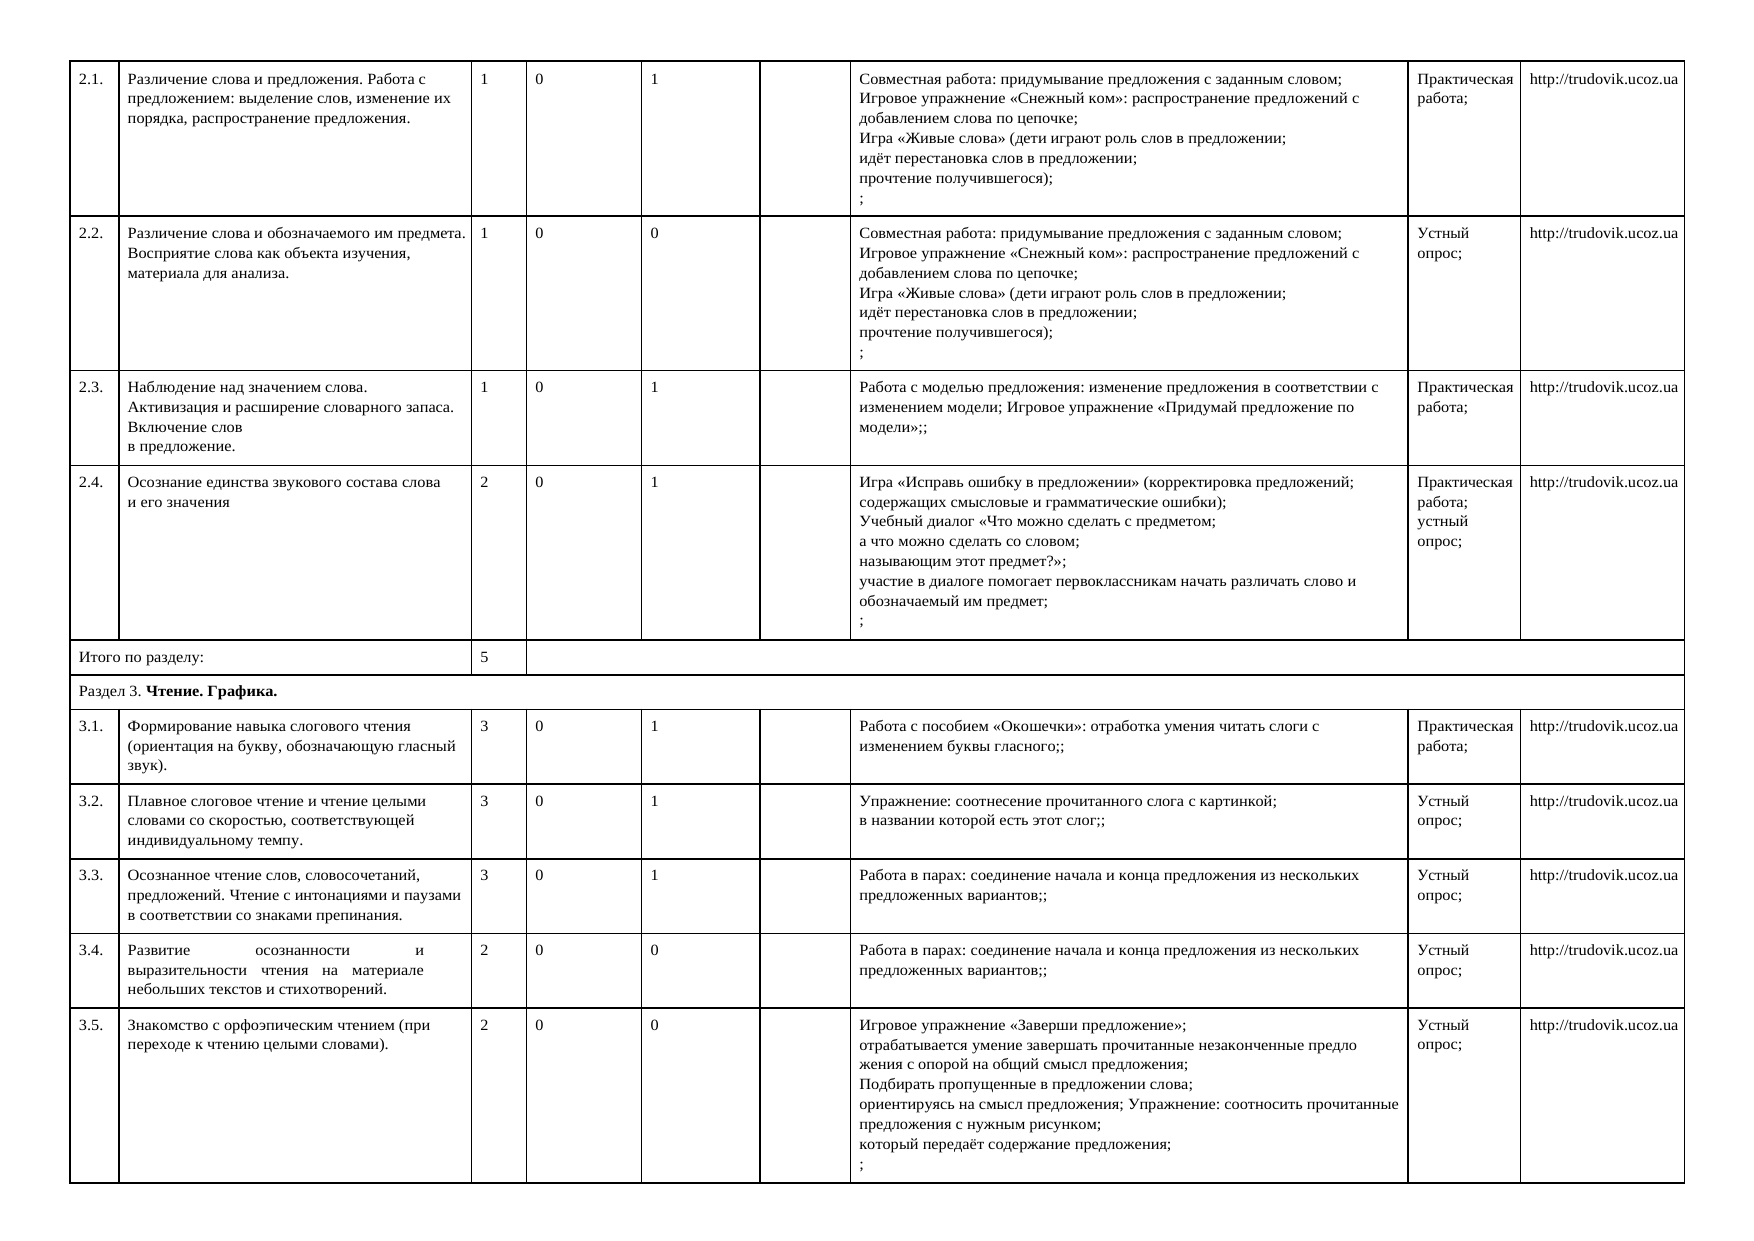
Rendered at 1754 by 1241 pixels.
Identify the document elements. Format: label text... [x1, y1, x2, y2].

table_cell Устный опрос; [1409, 217, 1520, 370]
table_cell 0 [642, 217, 759, 370]
table_cell 3.4. [71, 934, 118, 1007]
table_cell 2.3. [71, 371, 118, 464]
table_cell [761, 860, 850, 933]
table_cell 3 [472, 860, 526, 933]
table_cell Формирование навыка слогового чтения (ориентация на букву, обозначающую гласный звук). [120, 710, 471, 783]
table_cell 2.1. [71, 62, 118, 215]
table_cell Наблюдение над значением слова. Активизация и расширение словарного запаса. Включение слов в предложение. [120, 371, 471, 464]
table_cell Практическая работа; [1409, 710, 1520, 783]
table_cell 3.5. [71, 1009, 118, 1182]
table_cell Развитие осознанности и выразительности чтения на материале небольших текстов и стихотворений. [120, 934, 471, 1007]
table_cell http://trudovik.ucoz.ua [1521, 371, 1684, 464]
table_cell 0 [642, 1009, 759, 1182]
table_cell Работа с пособием «Окошечки»: отработка умения читать слоги с изменением буквы гласного;; [851, 710, 1407, 783]
table_cell http://trudovik.ucoz.ua [1521, 934, 1684, 1007]
table_cell [761, 785, 850, 858]
table_cell Работа в парах: соединение начала и конца предложения из нескольких предложенных вариантов;; [851, 860, 1407, 933]
table_cell 2 [472, 466, 526, 639]
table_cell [1521, 1009, 1684, 1182]
table_cell 1 [642, 62, 759, 215]
table_cell Работа с моделью предложения: изменение предложения в соответствии с изменением модели; Игровое упражнение «Придумай предложение по модели»;; [851, 371, 1407, 464]
table_cell 0 [527, 62, 641, 215]
table_cell 0 [527, 466, 641, 639]
table_cell [761, 466, 850, 639]
table_cell Практическая работа; [1409, 371, 1520, 464]
table_cell 3.3. [71, 860, 118, 933]
table_cell 0 [527, 217, 641, 370]
table_cell [761, 217, 850, 370]
table_cell Устный опрос; [1409, 1009, 1520, 1182]
table_cell Различение слова и предложения. Работа с предложением: выделение слов, изменение их порядка, распространение предложения. [120, 62, 471, 215]
table_cell 0 [527, 371, 641, 464]
table_cell Совместная работа: придумывание предложения с заданным словом; Игровое упражнение «Снежный ком»: распространение предложений с добавлением слова по цепочке; Игра «Живые слова» (дети играют роль слов в предложении; идёт перестановка слов в предложении; прочтение получившегося); ; [851, 217, 1407, 370]
table_cell 1 [472, 62, 526, 215]
table_cell [761, 371, 850, 464]
table_cell Практическая работа; устный опрос; [1409, 466, 1520, 639]
table_cell 1 [472, 217, 526, 370]
table_cell 0 [527, 710, 641, 783]
table_cell 1 [642, 371, 759, 464]
table_cell [527, 641, 1684, 674]
table_cell [761, 62, 850, 215]
table_cell 3.2. [71, 785, 118, 858]
table_cell Итого по разделу: [71, 641, 471, 674]
table_cell 3 [472, 710, 526, 783]
table_cell Игровое упражнение «Заверши предложение»; отрабатывается умение завершать прочитанные незаконченные предло жения с опорой на общий смысл предложения; Подбирать пропущенные в предложении слова; ориентируясь на смысл предложения; Упражнение: соотносить прочитанные предложения с нужным рисунком; который передаёт содержание предложения; ; [851, 1009, 1407, 1182]
table_cell 2 [472, 1009, 526, 1182]
table_cell http://trudovik.ucoz.ua [1521, 710, 1684, 783]
table_cell [761, 710, 850, 783]
table_cell http://trudovik.ucoz.ua [1521, 217, 1684, 370]
table_cell http://trudovik.ucoz.ua [1521, 785, 1684, 858]
table_cell Устный опрос; [1409, 934, 1520, 1007]
table_cell 2 [472, 934, 526, 1007]
table_cell 1 [642, 860, 759, 933]
table_cell 3 [472, 785, 526, 858]
table_cell http://trudovik.ucoz.ua [1521, 62, 1684, 215]
table_cell Знакомство с орфоэпическим чтением (при переходе к чтению целыми словами). [120, 1009, 471, 1182]
table_cell 2.4. [71, 466, 118, 639]
table_cell 0 [642, 934, 759, 1007]
table_cell Работа в парах: соединение начала и конца предложения из нескольких предложенных вариантов;; [851, 934, 1407, 1007]
table_cell Устный опрос; [1409, 785, 1520, 858]
table_cell 2.2. [71, 217, 118, 370]
table_cell [761, 934, 850, 1007]
table_cell 5 [472, 641, 526, 674]
table_cell 0 [527, 860, 641, 933]
table_cell Игра «Исправь ошибку в предложении» (корректировка предложений; содержащих смысловые и грамматические ошибки); Учебный диалог «Что можно сделать с предметом; а что можно сделать со словом; называющим этот предмет?»; участие в диалоге помогает первоклассникам начать различать слово и обозначаемый им предмет; ; [851, 466, 1407, 639]
table_cell 1 [642, 710, 759, 783]
table_cell 1 [642, 466, 759, 639]
table_cell [761, 1009, 850, 1182]
table_cell Осознанное чтение слов, словосочетаний, предложений. Чтение с интонациями и паузами в соответствии со знаками препинания. [120, 860, 471, 933]
table_cell 0 [527, 1009, 641, 1182]
table_cell 1 [642, 785, 759, 858]
table_cell Различение слова и обозначаемого им предмета. Восприятие слова как объекта изучения, материала для анализа. [120, 217, 471, 370]
table_cell Практическая работа; [1409, 62, 1520, 215]
table_cell 0 [527, 934, 641, 1007]
table_cell Плавное слоговое чтение и чтение целыми словами со скоростью, соответствующей индивидуальному темпу. [120, 785, 471, 858]
table_cell 1 [472, 371, 526, 464]
table_cell Упражнение: соотнесение прочитанного слога с картинкой; в названии которой есть этот слог;; [851, 785, 1407, 858]
table_cell Раздел 3. Чтение. Графика. [71, 676, 1684, 708]
table_cell Осознание единства звукового состава слова и его значения [120, 466, 471, 639]
table_cell http://trudovik.ucoz.ua [1521, 860, 1684, 933]
table_cell Совместная работа: придумывание предложения с заданным словом; Игровое упражнение «Снежный ком»: распространение предложений с добавлением слова по цепочке; Игра «Живые слова» (дети играют роль слов в предложении; идёт перестановка слов в предложении; прочтение получившегося); ; [851, 62, 1407, 215]
table_cell 0 [527, 785, 641, 858]
table_cell Устный опрос; [1409, 860, 1520, 933]
table_cell http://trudovik.ucoz.ua [1521, 466, 1684, 639]
table_cell 3.1. [71, 710, 118, 783]
